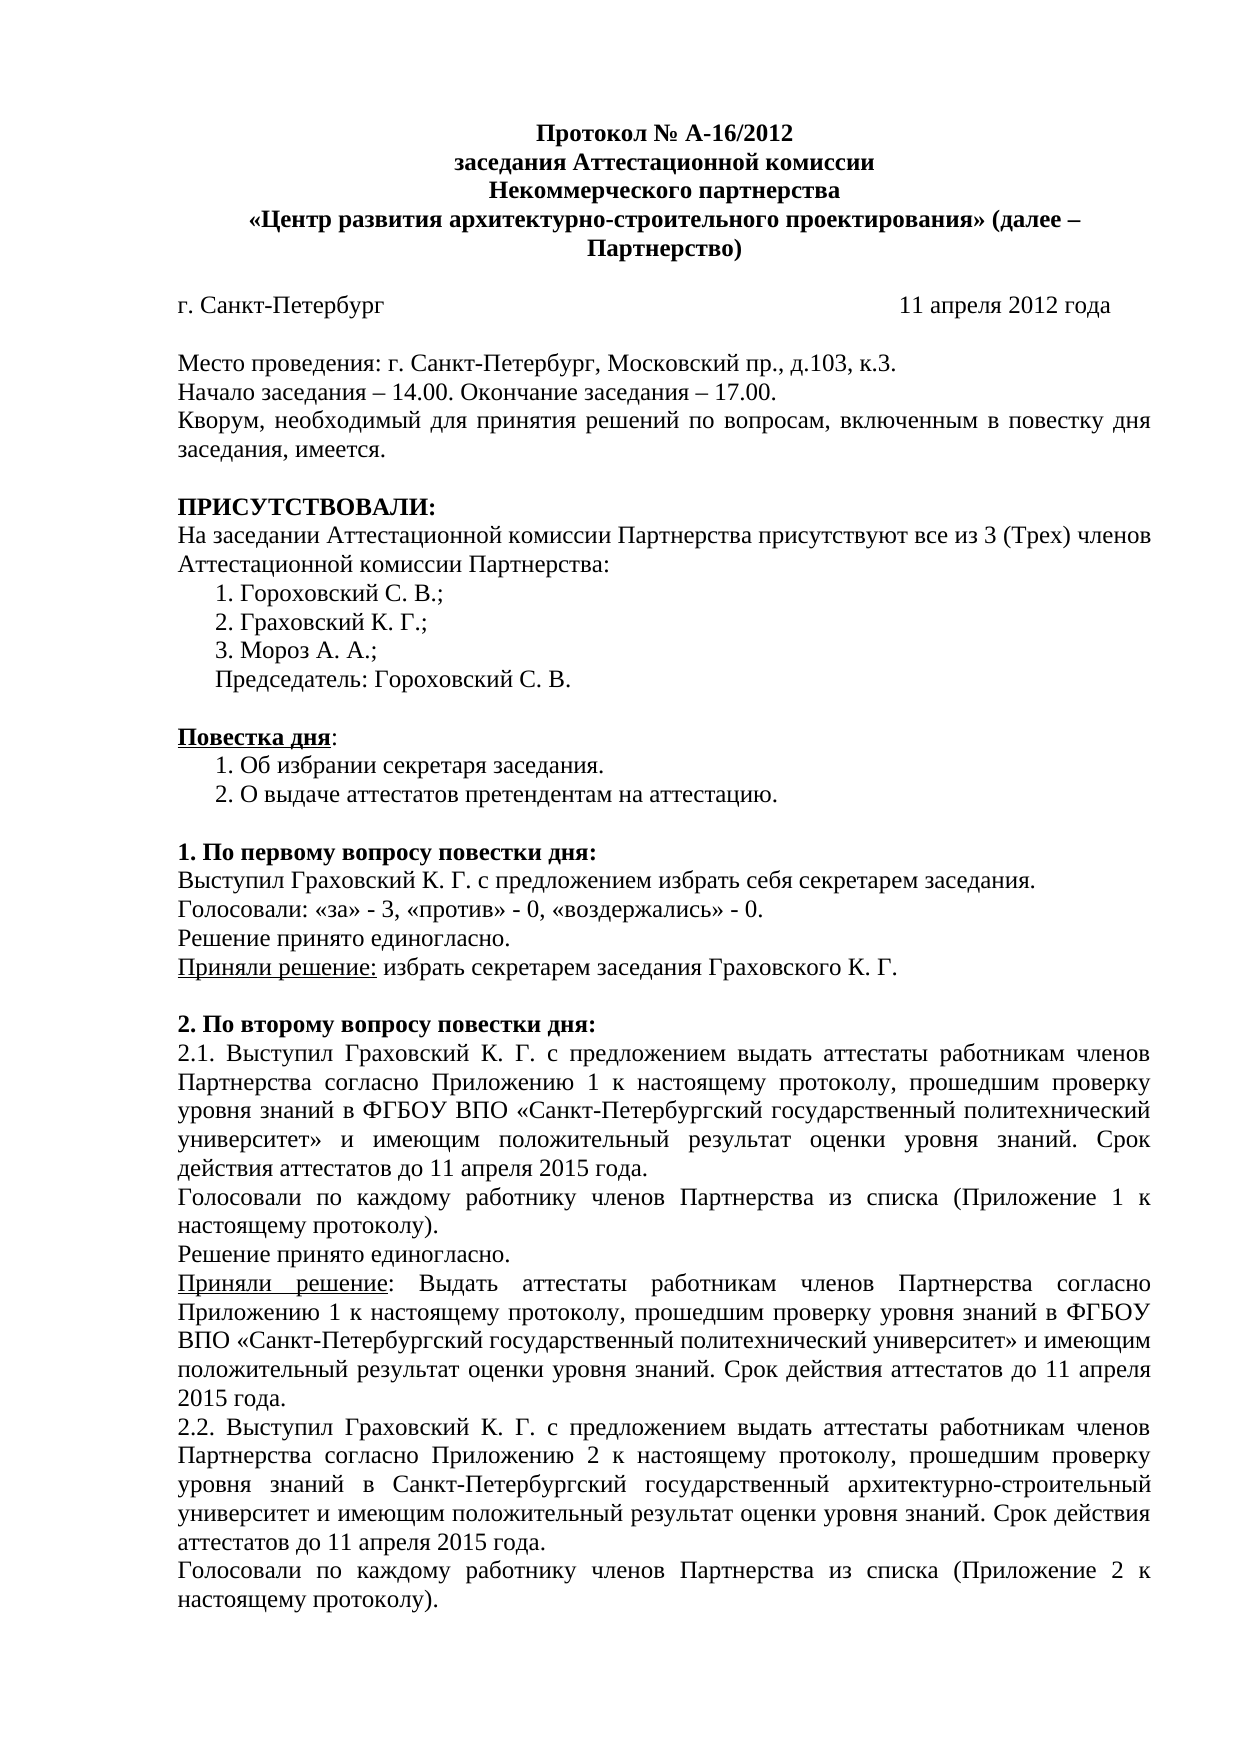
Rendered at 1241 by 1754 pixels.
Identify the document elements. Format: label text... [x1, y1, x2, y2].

text Решение принято единогласно. [177, 1239, 1152, 1268]
text г. Санкт-Петербург 11 апреля 2012 года [177, 291, 1152, 319]
text Голосовали по каждому работнику членов Партнерства из списка (Приложение 2 к настоящему протоколу). [177, 1556, 1152, 1613]
text 1. Гороховский С. В.; [215, 578, 1152, 607]
text Решение принято единогласно. [177, 923, 1152, 952]
text Выступил Граховский К. Г. с предложением избрать себя секретарем заседания. [177, 866, 1152, 894]
text Голосовали по каждому работнику членов Партнерства из списка (Приложение 1 к настоящему протоколу). [177, 1182, 1152, 1239]
text На заседании Аттестационной комиссии Партнерства присутствуют все из 3 (Трех) членов Аттестационной комиссии Партнерства: [177, 521, 1152, 578]
text 2.1. Выступил Граховский К. Г. с предложением выдать аттестаты работникам членов Партнерства согласно Приложению 1 к настоящему протоколу, прошедшим проверку уровня знаний в ФГБОУ ВПО «Санкт-Петербургский государственный политехнический университет» и имеющим положительный результат оценки уровня знаний. Срок действия аттестатов до 11 апреля 2015 года. [177, 1038, 1152, 1182]
text Протокол № А-16/2012 [177, 118, 1152, 147]
text 2. О выдаче аттестатов претендентам на аттестацию. [215, 779, 1152, 808]
text Приняли решение: избрать секретарем заседания Граховского К. Г. [177, 952, 1152, 981]
text Повестка дня: [177, 722, 1152, 751]
text 3. Мороз А. А.; [215, 636, 1152, 664]
text Председатель: Гороховский С. В. [215, 664, 1152, 693]
text 2.2. Выступил Граховский К. Г. с предложением выдать аттестаты работникам членов Партнерства согласно Приложению 2 к настоящему протоколу, прошедшим проверку уровня знаний в Санкт-Петербургский государственный архитектурно-строительный университет и имеющим положительный результат оценки уровня знаний. Срок действия аттестатов до 11 апреля 2015 года. [177, 1412, 1152, 1556]
text 2. Граховский К. Г.; [215, 607, 1152, 636]
text Некоммерческого партнерства [177, 176, 1152, 204]
text Место проведения: г. Санкт-Петербург, Московский пр., д.103, к.3. [177, 348, 1152, 377]
text заседания Аттестационной комиссии [177, 147, 1152, 176]
text Кворум, необходимый для принятия решений по вопросам, включенным в повестку дня заседания, имеется. [177, 406, 1152, 463]
text Начало заседания – 14.00. Окончание заседания – 17.00. [177, 377, 1152, 406]
text «Центр развития архитектурно-строительного проектирования» (далее – Партнерство) [177, 204, 1152, 262]
text 1. По первому вопросу повестки дня: [177, 837, 1152, 866]
text 1. Об избрании секретаря заседания. [215, 751, 1152, 779]
text Приняли решение: Выдать аттестаты работникам членов Партнерства согласно Приложению 1 к настоящему протоколу, прошедшим проверку уровня знаний в ФГБОУ ВПО «Санкт-Петербургский государственный политехнический университет» и имеющим положительный результат оценки уровня знаний. Срок действия аттестатов до 11 апреля 2015 года. [177, 1268, 1152, 1412]
text 2. По второму вопросу повестки дня: [177, 1009, 1152, 1038]
text Голосовали: «за» - 3, «против» - 0, «воздержались» - 0. [177, 894, 1152, 923]
text ПРИСУТСТВОВАЛИ: [177, 492, 1152, 521]
